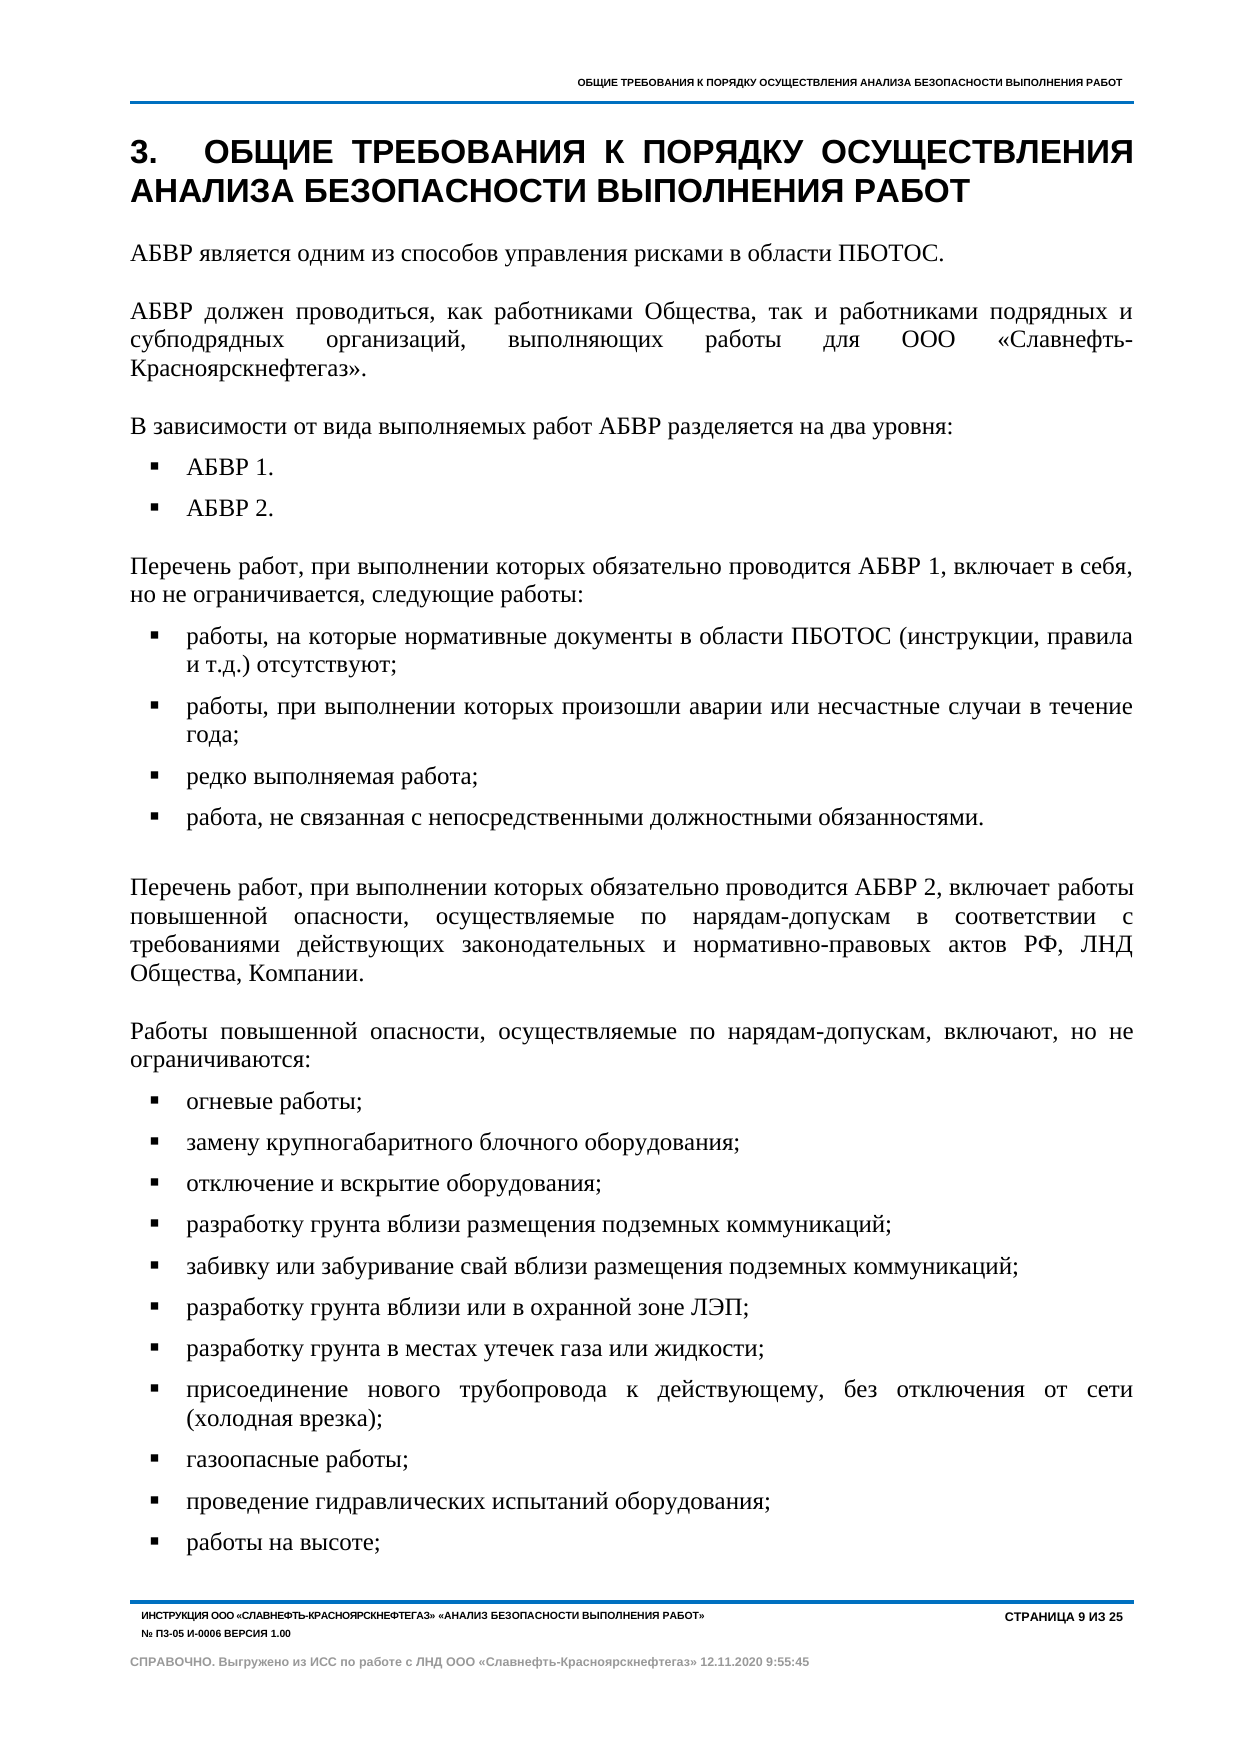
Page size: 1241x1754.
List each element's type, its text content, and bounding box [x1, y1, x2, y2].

list проведение гидравлических испытаний оборудования; [149, 1486, 1134, 1514]
list АБВР 1. [149, 452, 1134, 481]
list газоопасные работы; [149, 1444, 1134, 1473]
list АБВР 2. [149, 493, 1134, 522]
list работы, при выполнении которых произошли аварии или несчастные случаи в течение года; [149, 691, 1134, 748]
list работы на высоте; [149, 1527, 1134, 1556]
list отключение и вскрытие оборудования; [149, 1168, 1134, 1197]
text Перечень работ, при выполнении которых обязательно проводится АБВР 2, включает работы повышенной опасности, осуществляемые по нарядам-допускам в соответствии с требованиями действующих законодательных и нормативно-правовых актов РФ, ЛНД Общества, Компании. [130, 872, 1134, 987]
list огневые работы; [149, 1086, 1134, 1114]
list замену крупногабаритного блочного оборудования; [149, 1127, 1134, 1156]
text В зависимости от вида выполняемых работ АБВР разделяется на два уровня: [130, 411, 1134, 439]
text ОБЩИЕ ТРЕБОВАНИЯ К ПОРЯДКУ ОСУЩЕСТВЛЕНИЯ АНАЛИЗА БЕЗОПАСНОСТИ ВЫПОЛНЕНИЯ РАБОТ [130, 133, 1134, 209]
list редко выполняемая работа; [149, 761, 1134, 789]
list работы, на которые нормативные документы в области ПБОТОС (инструкции, правила и т.д.) отсутствуют; [149, 621, 1134, 678]
text Перечень работ, при выполнении которых обязательно проводится АБВР 1, включает в себя, но не ограничивается, следующие работы: [130, 551, 1134, 608]
list забивку или забуривание свай вблизи размещения подземных коммуникаций; [149, 1251, 1134, 1279]
list разработку грунта в местах утечек газа или жидкости; [149, 1333, 1134, 1362]
list присоединение нового трубопровода к действующему, без отключения от сети (холодная врезка); [149, 1374, 1134, 1432]
list разработку грунта вблизи размещения подземных коммуникаций; [149, 1209, 1134, 1238]
text АБВР является одним из способов управления рисками в области ПБОТОС. [130, 238, 1134, 267]
list работа, не связанная с непосредственными должностными обязанностями. [149, 802, 1134, 831]
text Работы повышенной опасности, осуществляемые по нарядам-допускам, включают, но не ограничиваются: [130, 1016, 1134, 1073]
text АБВР должен проводиться, как работниками Общества, так и работниками подрядных и субподрядных организаций, выполняющих работы для ООО «Славнефть-Красноярскнефтегаз». [130, 296, 1134, 382]
list разработку грунта вблизи или в охранной зоне ЛЭП; [149, 1292, 1134, 1321]
